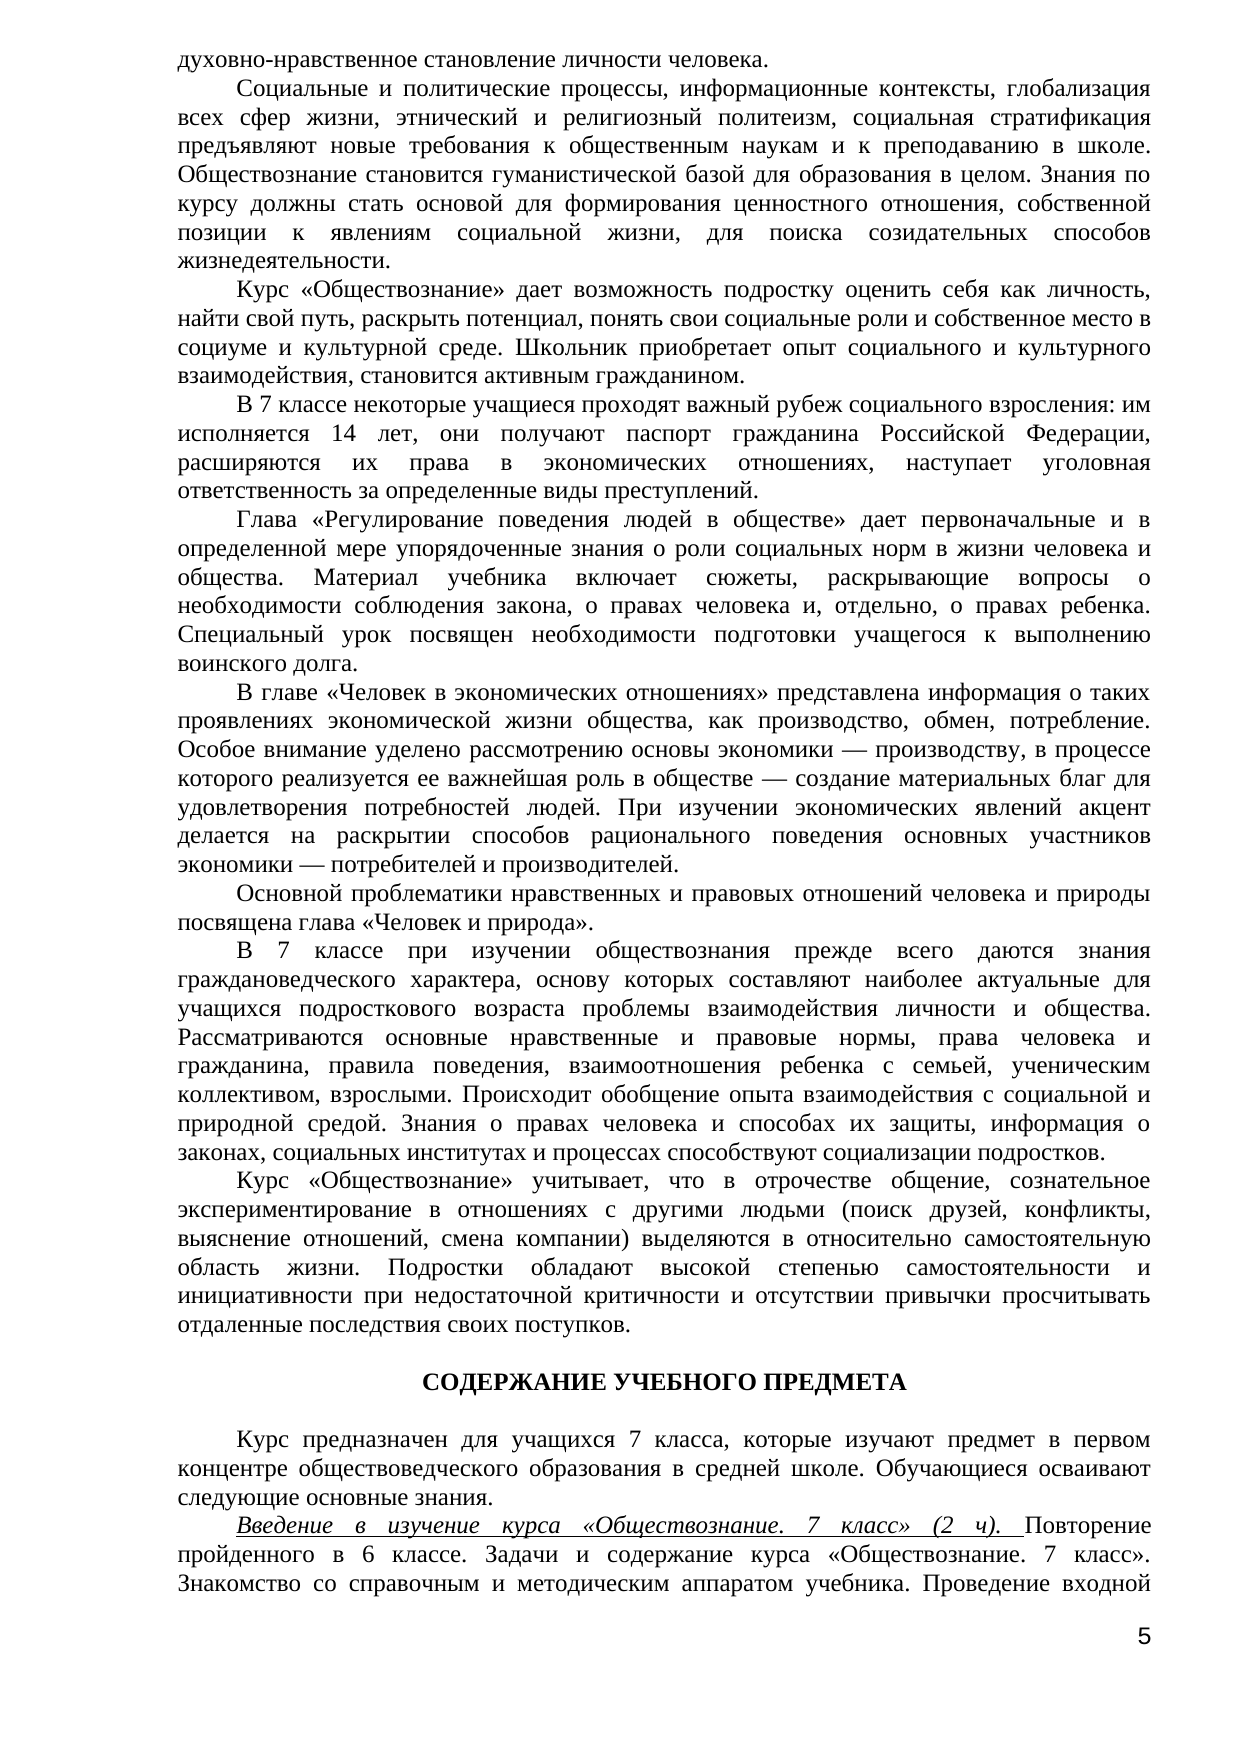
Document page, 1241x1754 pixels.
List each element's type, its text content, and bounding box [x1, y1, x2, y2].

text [177, 1511, 1152, 1597]
text Основной проблематики нравственных и правовых отношений человека и природы посвящена глава «Человек и природа». [177, 878, 1152, 936]
text В главе «Человек в экономических отношениях» представлена информация о таких проявлениях экономической жизни общества, как производство, обмен, потребление. Особое внимание уделено рассмотрению основы экономики — производству, в процессе которого реализуется ее важнейшая роль в обществе — создание материальных благ для удовлетворения потребностей людей. При изучении экономических явлений акцент делается на раскрытии способов рационального поведения основных участников экономики — потребителей и производителей. [177, 677, 1152, 878]
text Курс предназначен для учащихся 7 класса, которые изучают предмет в первом концентре обществоведческого образования в средней школе. Обучающиеся осваивают следующие основные знания. [177, 1424, 1152, 1511]
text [177, 44, 1152, 73]
text Глава «Регулирование поведения людей в обществе» дает первоначальные и в определенной мере упорядоченные знания о роли социальных норм в жизни человека и общества. Материал учебника включает сюжеты, раскрывающие вопросы о необходимости соблюдения закона, о правах человека и, отдельно, о правах ребенка. Специальный урок посвящен необходимости подготовки учащегося к выполнению воинского долга. [177, 504, 1152, 677]
text СОДЕРЖАНИЕ УЧЕБНОГО ПРЕДМЕТА [177, 1367, 1152, 1396]
text Курс «Обществознание» учитывает, что в отрочестве общение, сознательное экспериментирование в отношениях с другими людьми (поиск друзей, конфликты, выяснение отношений, смена компании) выделяются в относительно самостоятельную область жизни. Подростки обладают высокой степенью самостоятельности и инициативности при недостаточной критичности и отсутствии привычки просчитывать отдаленные последствия своих поступков. [177, 1166, 1152, 1338]
text Курс «Обществознание» дает возможность подростку оценить себя как личность, найти свой путь, раскрыть потенциал, понять свои социальные роли и собственное место в социуме и культурной среде. Школьник приобретает опыт социального и культурного взаимодействия, становится активным гражданином. [177, 274, 1152, 389]
text В 7 классе при изучении обществознания прежде всего даются знания граждановедческого характера, основу которых составляют наиболее актуальные для учащихся подросткового возраста проблемы взаимодействия личности и общества. Рассматриваются основные нравственные и правовые нормы, права человека и гражданина, правила поведения, взаимоотношения ребенка с семьей, ученическим коллективом, взрослыми. Происходит обобщение опыта взаимодействия с социальной и природной средой. Знания о правах человека и способах их защиты, информация о законах, социальных институтах и процессах способствуют социализации подростков. [177, 936, 1152, 1166]
text Социальные и политические процессы, информационные контексты, глобализация всех сфер жизни, этнический и религиозный политеизм, социальная стратификация предъявляют новые требования к общественным наукам и к преподаванию в школе. Обществознание становится гуманистической базой для образования в целом. Знания по курсу должны стать основой для формирования ценностного отношения, собственной позиции к явлениям социальной жизни, для поиска созидательных способов жизнедеятельности. [177, 73, 1152, 274]
text В 7 классе некоторые учащиеся проходят важный рубеж социального взросления: им исполняется 14 лет, они получают паспорт гражданина Российской Федерации, расширяются их права в экономических отношениях, наступает уголовная ответственность за определенные виды преступлений. [177, 389, 1152, 504]
